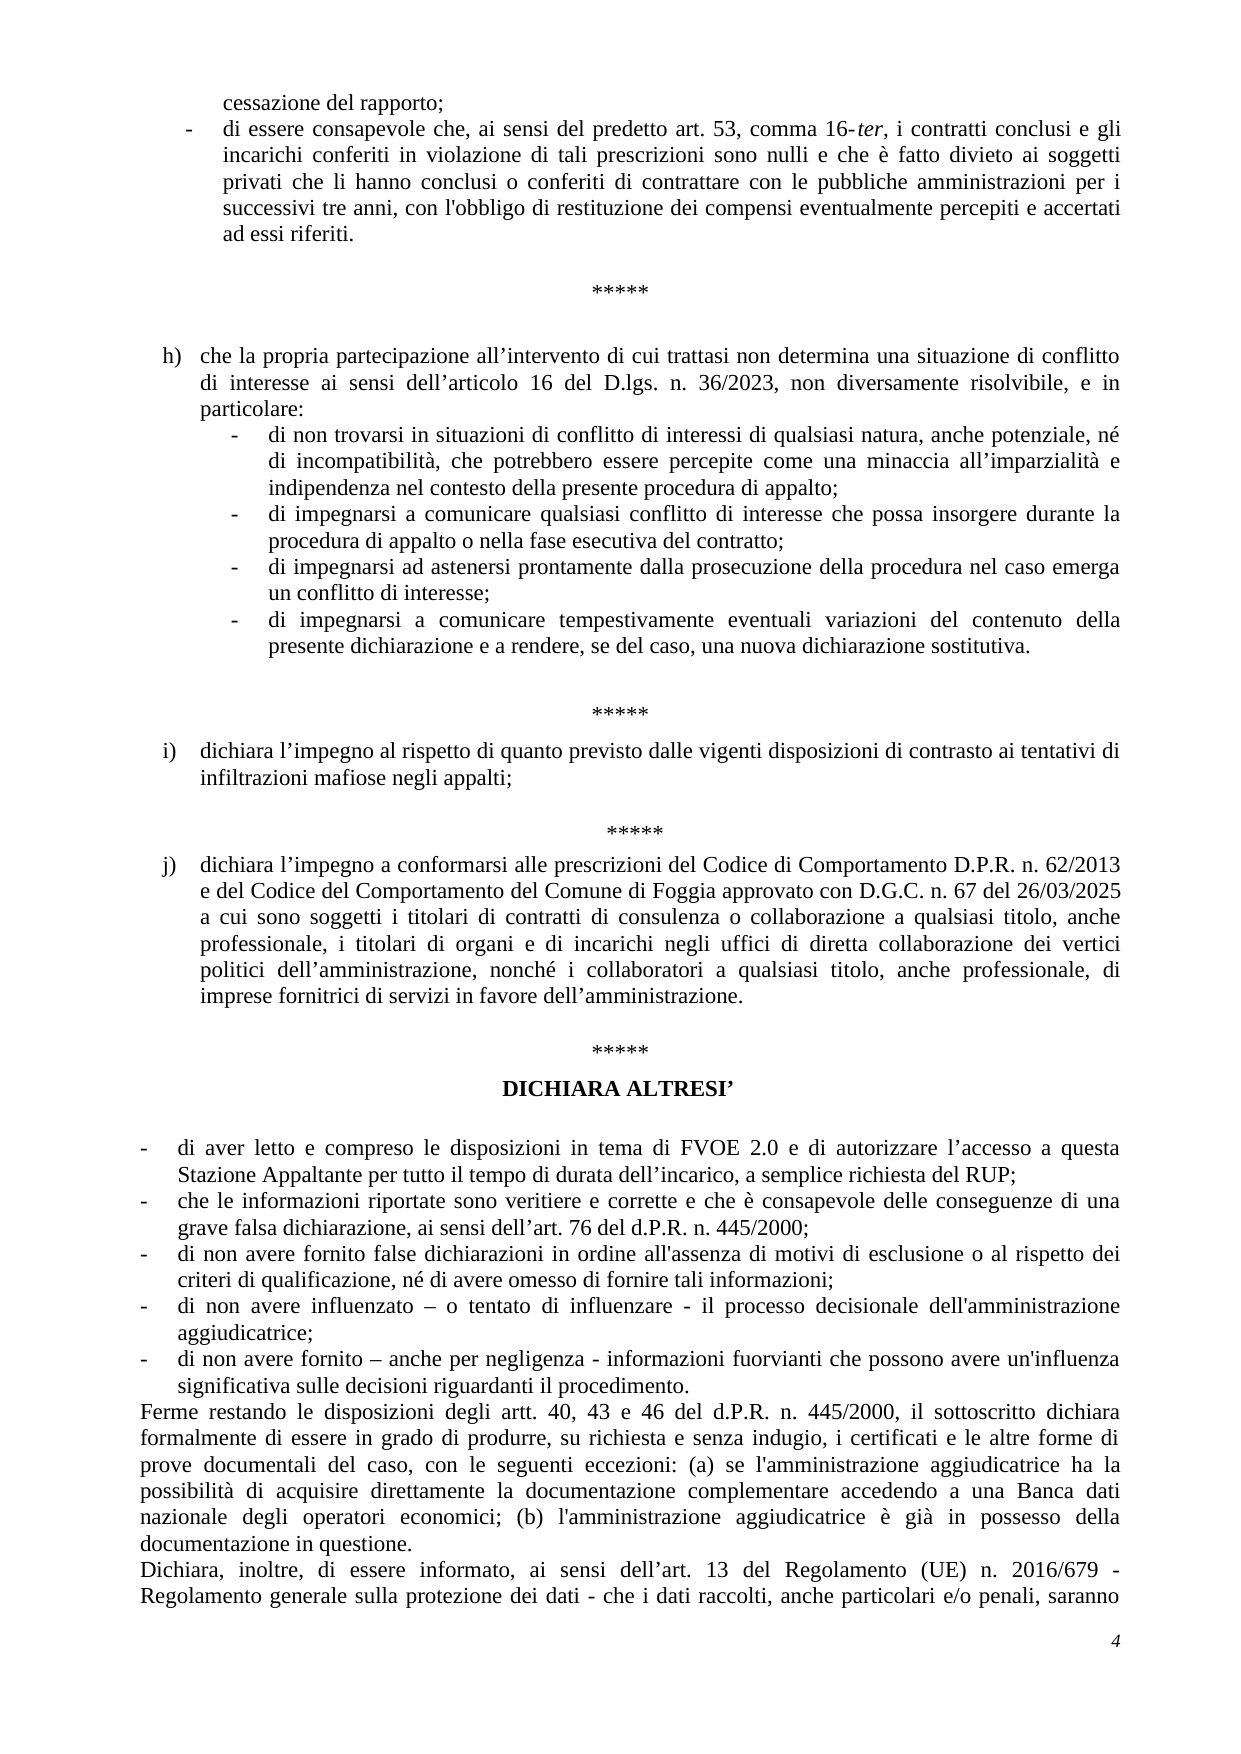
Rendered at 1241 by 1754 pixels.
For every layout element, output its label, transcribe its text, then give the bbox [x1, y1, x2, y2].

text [140, 1556, 1122, 1609]
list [185, 89, 1122, 115]
list di impegnarsi a comunicare tempestivamente eventuali variazioni del contenuto della presente dichiarazione e a rendere, se del caso, una nuova dichiarazione sostitutiva. [231, 606, 1122, 658]
text Ferme restando le disposizioni degli artt. 40, 43 e 46 del d.P.R. n. 445/2000, il sottoscritto dichiara formalmente di essere in grado di produrre, su richiesta e senza indugio, i certificati e le altre forme di prove documentali del caso, con le seguenti eccezioni: (a) se l'amministrazione aggiudicatrice ha la possibilità di acquisire direttamente la documentazione complementare accedendo a una Banca dati nazionale degli operatori economici; (b) l'amministrazione aggiudicatrice è già in possesso della documentazione in questione. [140, 1398, 1122, 1556]
text ***** [118, 279, 1122, 306]
list di non trovarsi in situazioni di conflitto di interessi di qualsiasi natura, anche potenziale, né di incompatibilità, che potrebbero essere percepite come una minaccia all’imparzialità e indipendenza nel contesto della presente procedura di appalto; [231, 421, 1122, 500]
list di essere consapevole che, ai sensi del predetto art. 53, comma 16-ter, i contratti conclusi e gli incarichi conferiti in violazione di tali prescrizioni sono nulli e che è fatto divieto ai soggetti privati che li hanno conclusi o conferiti di contrattare con le pubbliche amministrazioni per i successivi tre anni, con l'obbligo di restituzione dei compensi eventualmente percepiti e accertati ad essi riferiti. [185, 115, 1122, 247]
list di impegnarsi a comunicare qualsiasi conflitto di interesse che possa insorgere durante la procedura di appalto o nella fase esecutiva del contratto; [231, 500, 1122, 553]
list dichiara l’impegno a conformarsi alle prescrizioni del Codice di Comportamento D.P.R. n. 62/2013 e del Codice del Comportamento del Comune di Foggia approvato con D.G.C. n. 67 del 26/03/2025 a cui sono soggetti i titolari di contratti di consulenza o collaborazione a qualsiasi titolo, anche professionale, i titolari di organi e di incarichi negli uffici di diretta collaborazione dei vertici politici dell’amministrazione, nonché i collaboratori a qualsiasi titolo, anche professionale, di imprese fornitrici di servizi in favore dell’amministrazione. [162, 851, 1122, 1009]
list di non avere fornito – anche per negligenza - informazioni fuorvianti che possono avere un'influenza significativa sulle decisioni riguardanti il procedimento. [140, 1345, 1122, 1398]
text ***** [118, 701, 1122, 727]
list di impegnarsi ad astenersi prontamente dalla prosecuzione della procedura nel caso emerga un conflitto di interesse; [231, 553, 1122, 606]
list ***** [148, 821, 1122, 847]
list che le informazioni riportate sono veritiere e corrette e che è consapevole delle conseguenze di una grave falsa dichiarazione, ai sensi dell’art. 76 del d.P.R. n. 445/2000; [140, 1187, 1122, 1240]
list che la propria partecipazione all’intervento di cui trattasi non determina una situazione di conflitto di interesse ai sensi dell’articolo 16 del D.lgs. n. 36/2023, non diversamente risolvibile, e in particolare: [162, 342, 1122, 421]
list ***** [118, 1039, 1122, 1065]
subtitle DICHIARA ALTRESI’ [118, 1076, 1118, 1102]
list di non avere fornito false dichiarazioni in ordine all'assenza di motivi di esclusione o al rispetto dei criteri di qualificazione, né di avere omesso di fornire tali informazioni; [140, 1240, 1122, 1293]
list di aver letto e compreso le disposizioni in tema di FVOE 2.0 e di autorizzare l’accesso a questa Stazione Appaltante per tutto il tempo di durata dell’incarico, a semplice richiesta del RUP; [140, 1134, 1122, 1187]
list di non avere influenzato – o tentato di influenzare - il processo decisionale dell'amministrazione aggiudicatrice; [140, 1293, 1122, 1345]
list dichiara l’impegno al rispetto di quanto previsto dalle vigenti disposizioni di contrasto ai tentativi di infiltrazioni mafiose negli appalti; [162, 738, 1122, 790]
